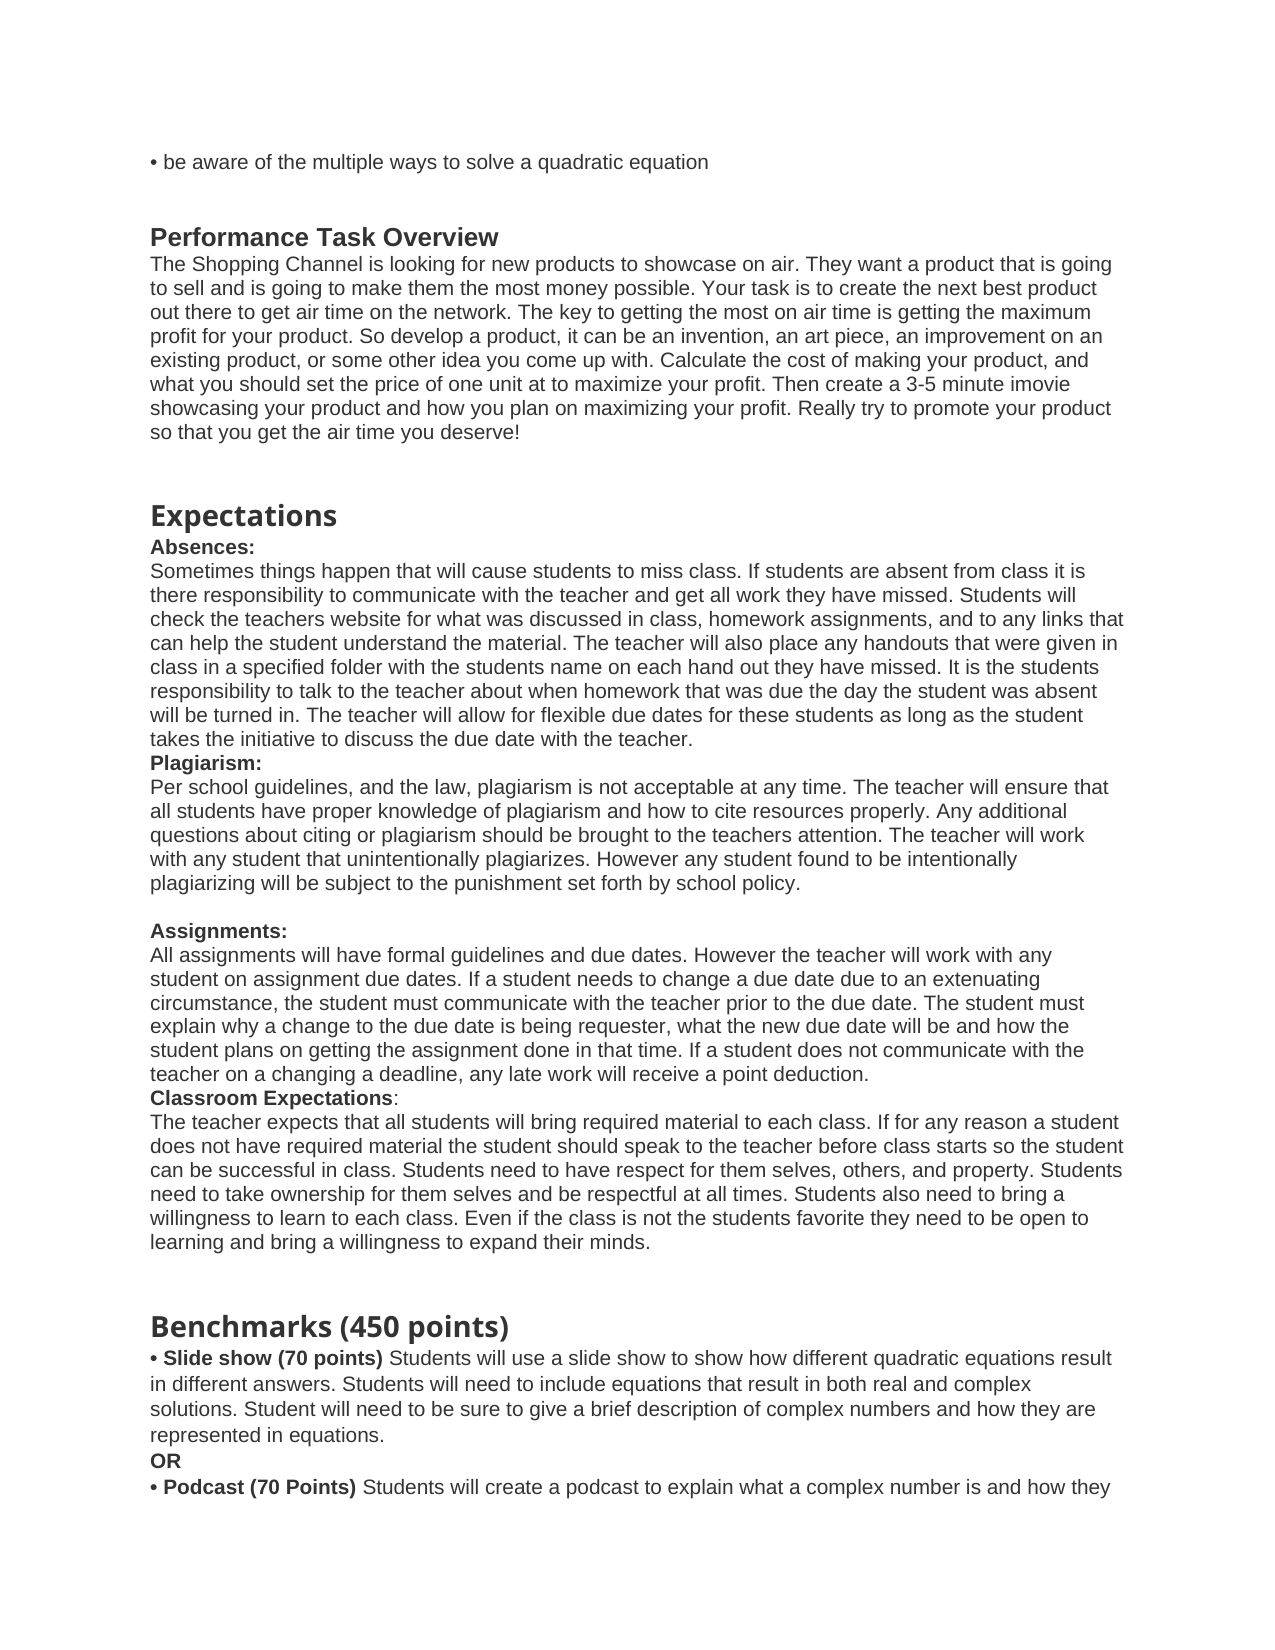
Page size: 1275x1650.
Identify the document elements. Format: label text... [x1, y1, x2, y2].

text Absences: Sometimes things happen that will cause students to miss class. If students are absent from class it is there responsibility to communicate with the teacher and get all work they have missed. Students will check the teachers website for what was discussed in class, homework assignments, and to any links that can help the student understand the material. The teacher will also place any handouts that were given in class in a specified folder with the students name on each hand out they have missed. It is the students responsibility to talk to the teacher about when homework that was due the day the student was absent will be turned in. The teacher will allow for flexible due dates for these students as long as the student takes the initiative to discuss the due date with the teacher. Plagiarism: Per school guidelines, and the law, plagiarism is not acceptable at any time. The teacher will ensure that all students have proper knowledge of plagiarism and how to cite resources properly. Any additional questions about citing or plagiarism should be brought to the teachers attention. The teacher will work with any student that unintentionally plagiarizes. However any student found to be intentionally plagiarizing will be subject to the punishment set forth by school policy. Assignments: All assignments will have formal guidelines and due dates. However the teacher will work with any student on assignment due dates. If a student needs to change a due date due to an extenuating circumstance, the student must communicate with the teacher prior to the due date. The student must explain why a change to the due date is being requester, what the new due date will be and how the student plans on getting the assignment done in that time. If a student does not communicate with the teacher on a changing a deadline, any late work will receive a point deduction. Classroom Expectations: The teacher expects that all students will bring required material to each class. If for any reason a student does not have required material the student should speak to the teacher before class starts so the student can be successful in class. Students need to have respect for them selves, others, and property. Students need to take ownership for them selves and be respectful at all times. Students also need to bring a willingness to learn to each class. Even if the class is not the students favorite they need to be open to learning and bring a willingness to expand their minds. [150, 535, 1125, 1306]
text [150, 150, 1125, 495]
text Expectations [150, 495, 1125, 535]
text Benchmarks (450 points) [150, 1306, 1125, 1346]
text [150, 1346, 1125, 1499]
